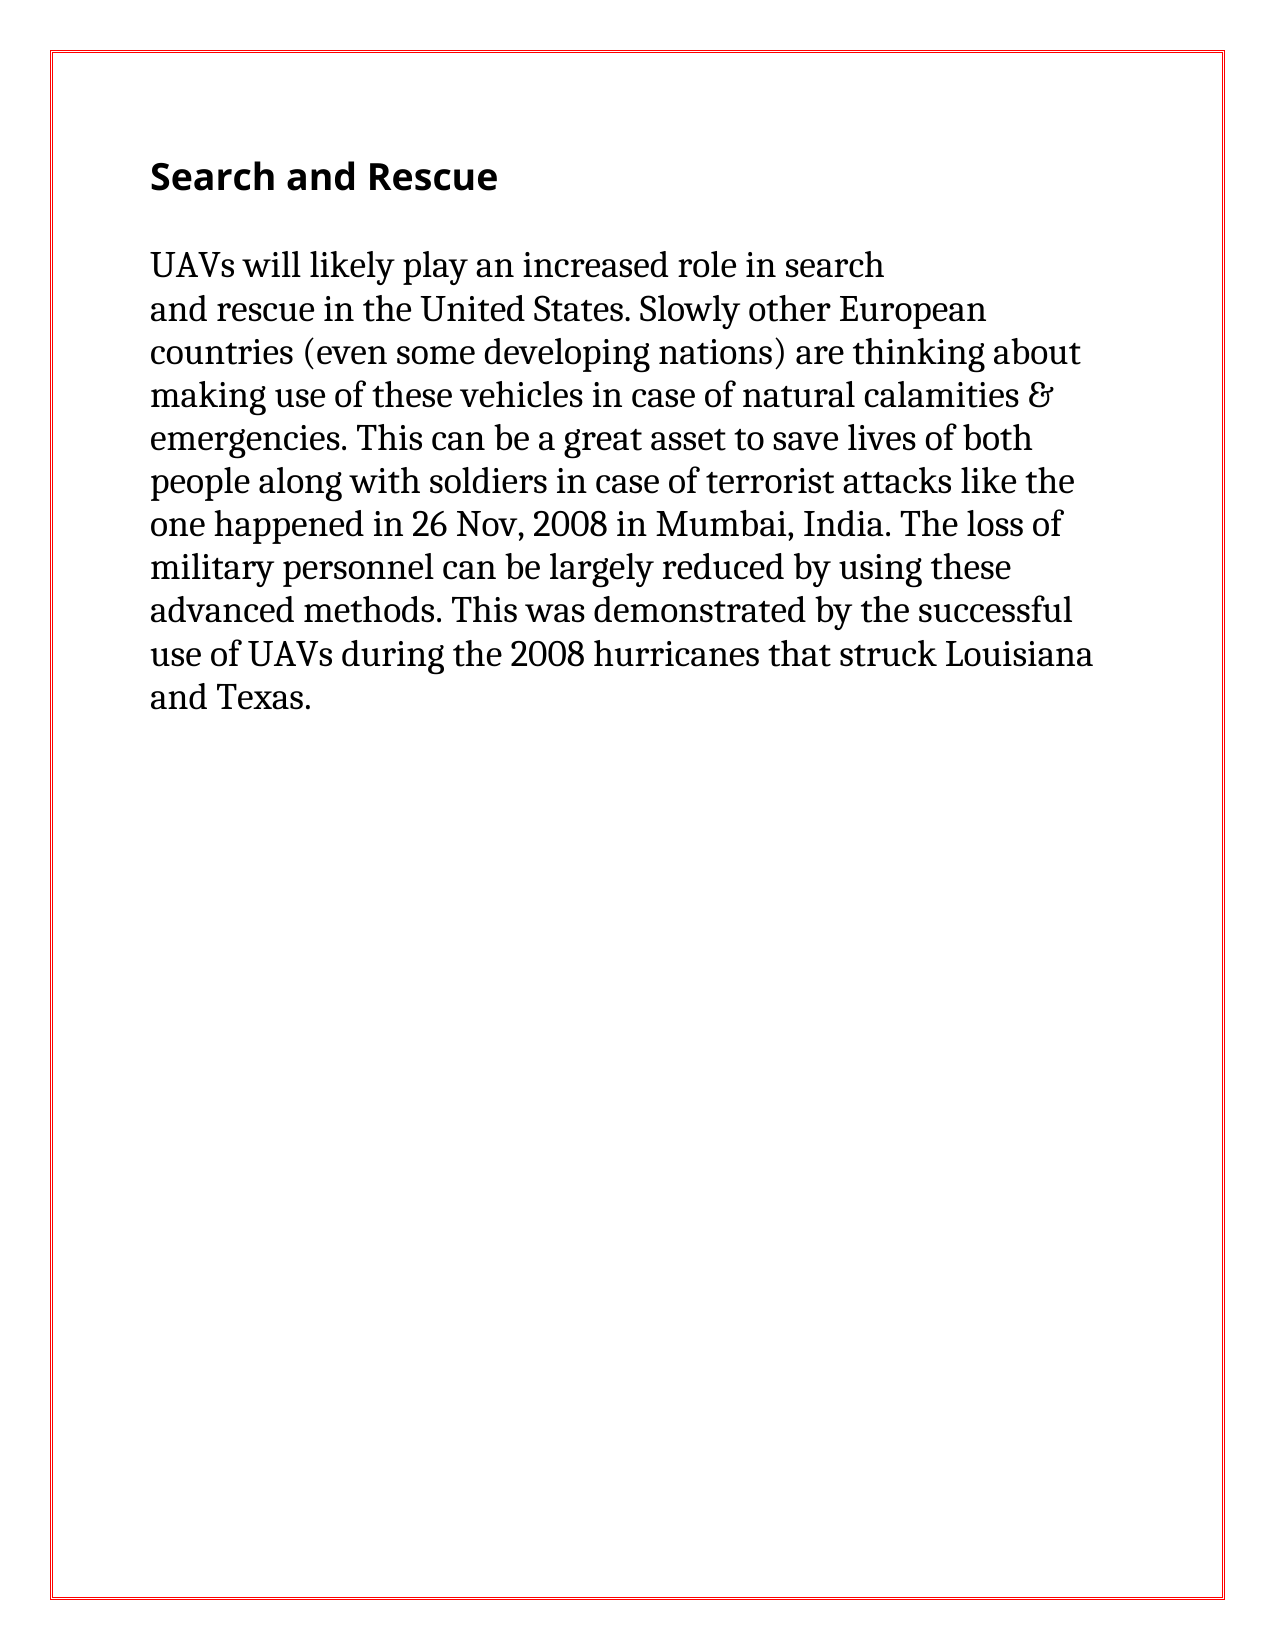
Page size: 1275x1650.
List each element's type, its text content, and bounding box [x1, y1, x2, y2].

text military personnel can be largely reduced by using these [150, 546, 1125, 589]
text Search and Rescue [150, 150, 1125, 201]
text making use of these vehicles in case of natural calamities & [150, 373, 1125, 417]
text emergencies. This can be a great asset to save lives of both [150, 417, 1125, 460]
text use of UAVs during the 2008 hurricanes that struck Louisiana [150, 632, 1125, 675]
text one happened in 26 Nov, 2008 in Mumbai, India. The loss of [150, 503, 1125, 546]
text countries (even some developing nations) are thinking about [150, 330, 1125, 373]
text and rescue in the United States. Slowly other European [150, 287, 1125, 330]
text advanced methods. This was demonstrated by the successful [150, 589, 1125, 632]
text and Texas. [150, 675, 1125, 718]
text UAVs will likely play an increased role in search [150, 244, 1125, 287]
text people along with soldiers in case of terrorist attacks like the [150, 460, 1125, 503]
